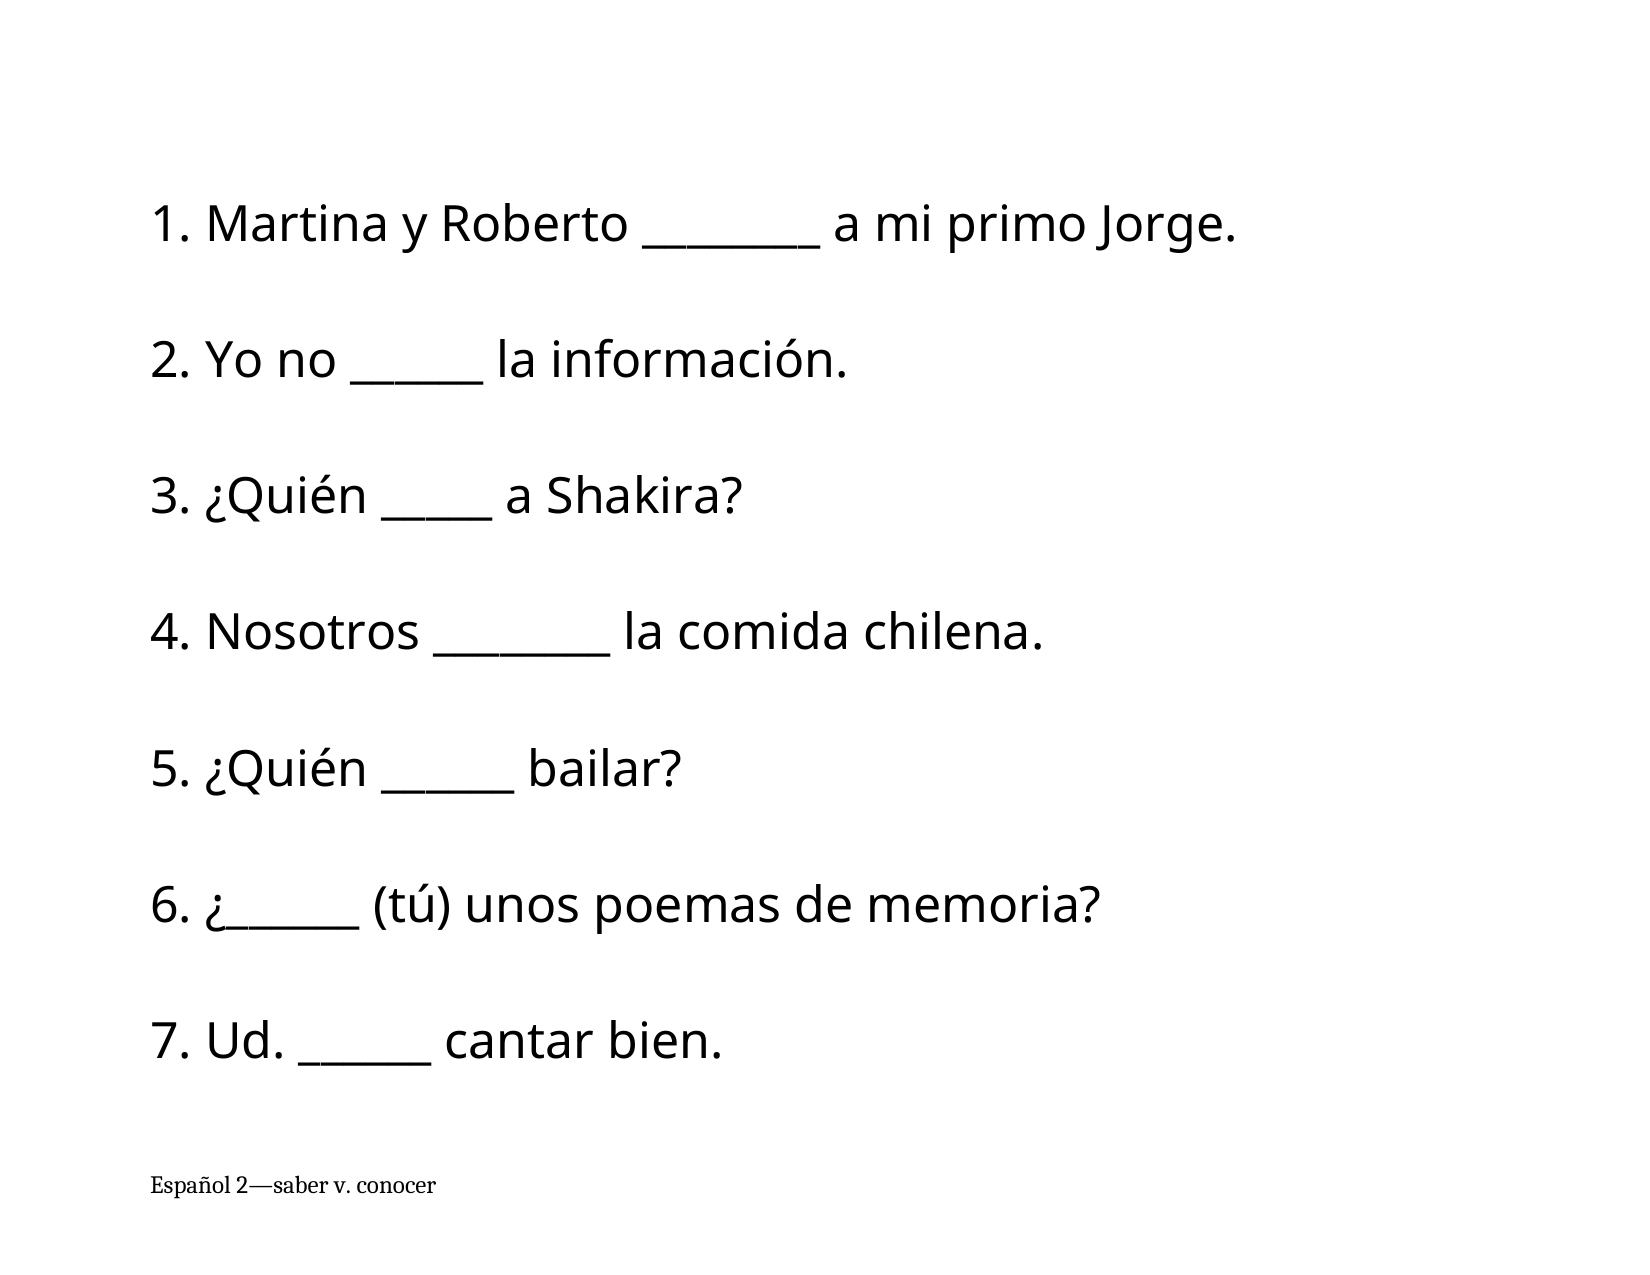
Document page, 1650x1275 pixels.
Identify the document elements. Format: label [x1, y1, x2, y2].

text [150, 187, 1500, 1073]
